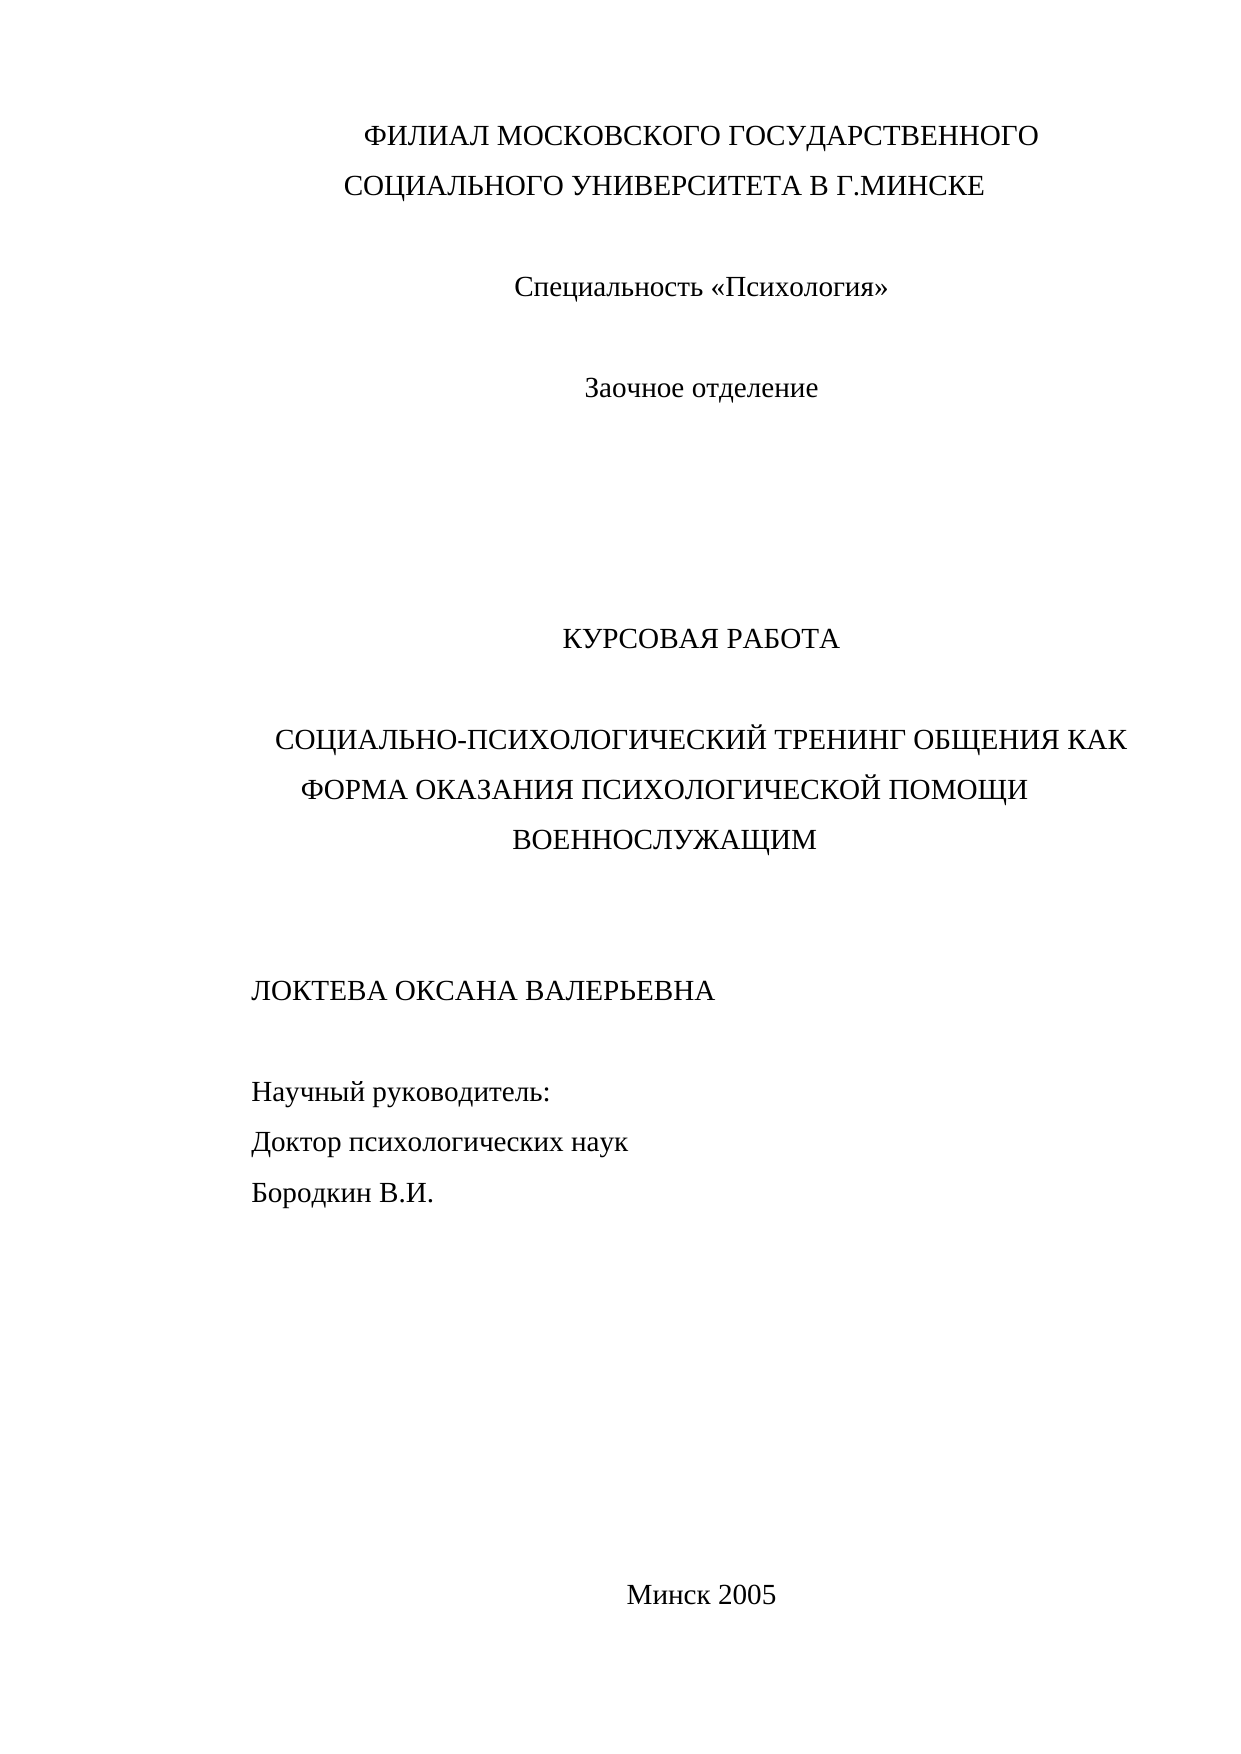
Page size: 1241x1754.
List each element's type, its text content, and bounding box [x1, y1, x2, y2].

text ЛОКТЕВА ОКСАНА ВАЛЕРЬЕВНА [177, 973, 1152, 1007]
text КУРСОВАЯ РАБОТА [177, 621, 1152, 655]
text Научный руководитель: [177, 1074, 1152, 1108]
text СОЦИАЛЬНО-ПСИХОЛОГИЧЕСКИЙ ТРЕНИНГ ОБЩЕНИЯ КАК ФОРМА ОКАЗАНИЯ ПСИХОЛОГИЧЕСКОЙ ПОМОЩИ ВОЕННОСЛУЖАЩИМ [177, 722, 1152, 856]
text Заочное отделение [177, 370, 1152, 403]
text Минск 2005 [177, 1577, 1152, 1611]
text Специальность «Психология» [177, 269, 1152, 303]
text ФИЛИАЛ МОСКОВСКОГО ГОСУДАРСТВЕННОГО СОЦИАЛЬНОГО УНИВЕРСИТЕТА В Г.МИНСКЕ [177, 118, 1152, 202]
text Доктор психологических наук [177, 1124, 1152, 1158]
text Бородкин В.И. [177, 1175, 1152, 1208]
